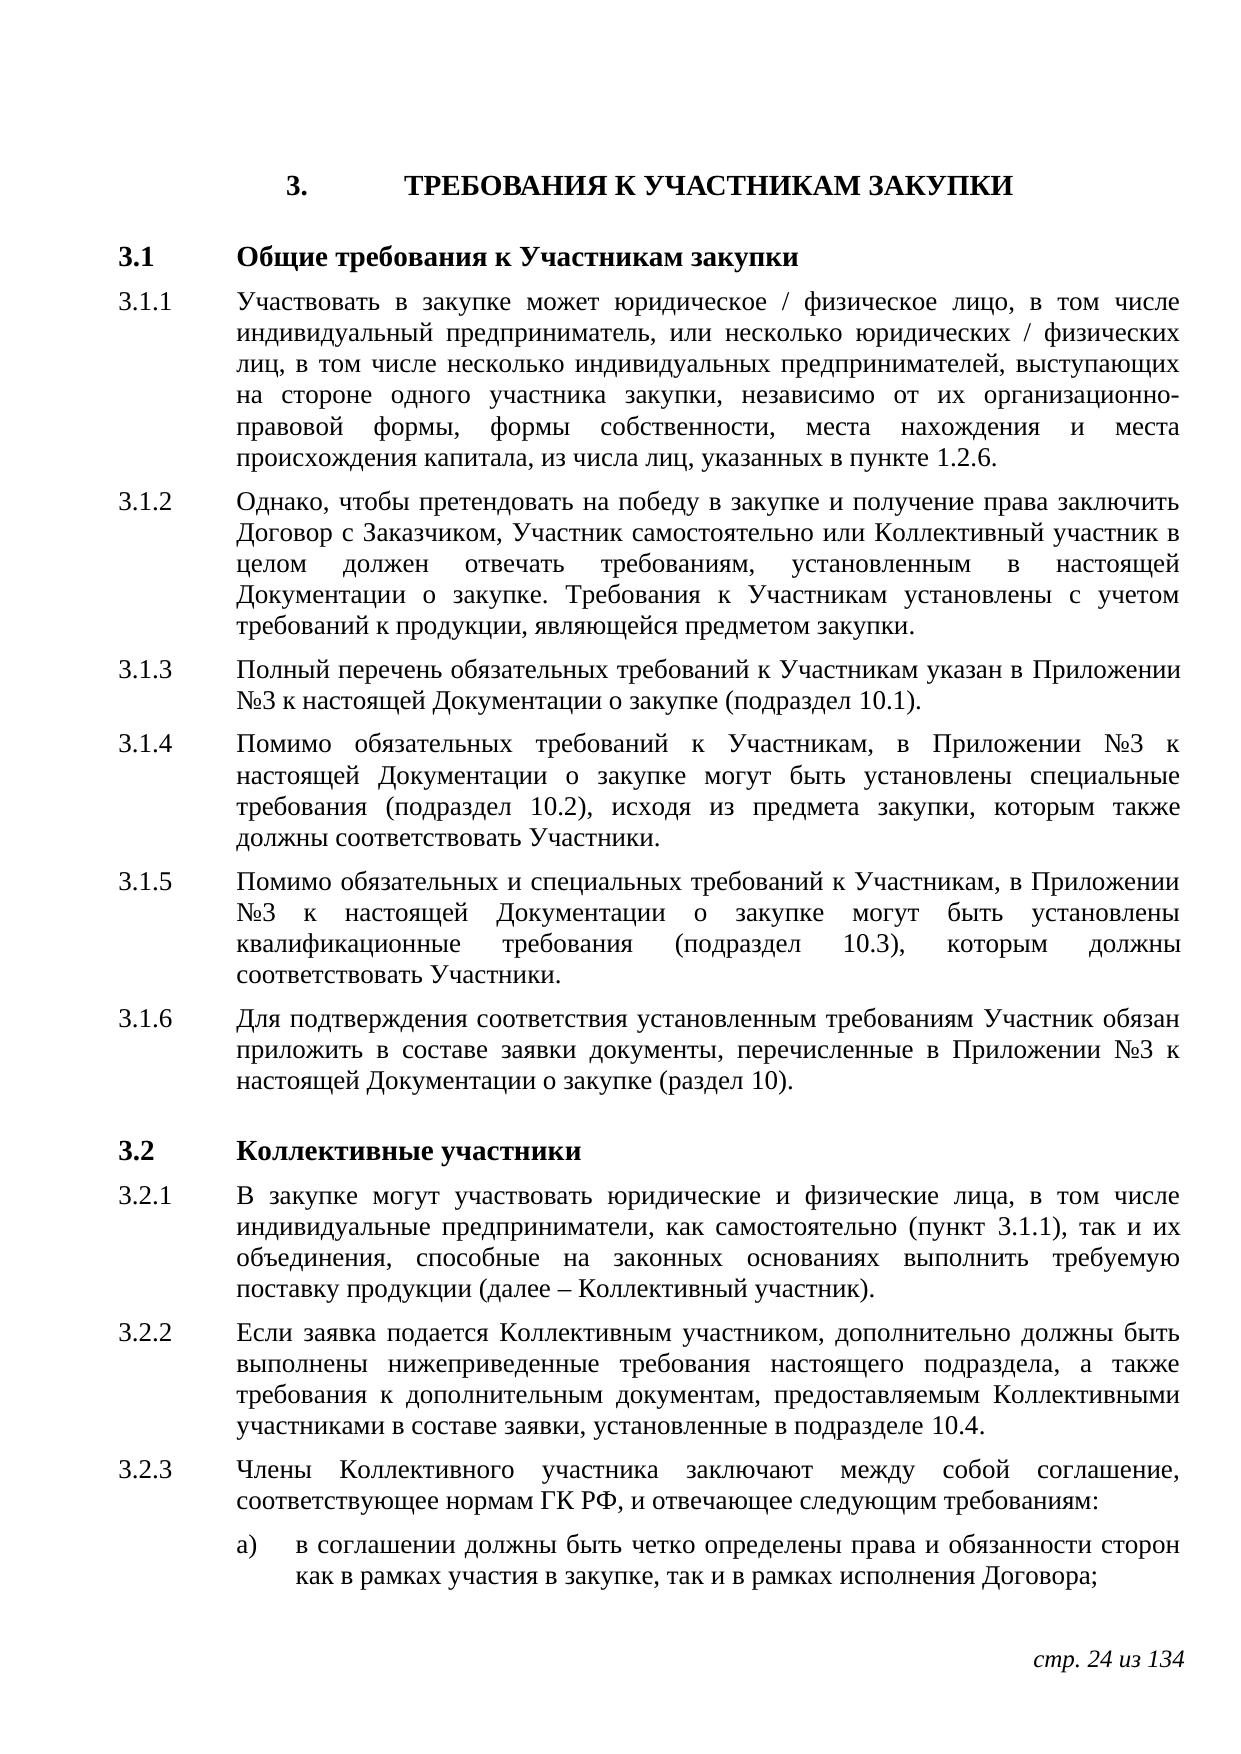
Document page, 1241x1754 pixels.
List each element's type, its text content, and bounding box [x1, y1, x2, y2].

subtitle ТРЕБОВАНИЯ К УЧАСТНИКАМ ЗАКУПКИ [118, 168, 1181, 202]
text Для подтверждения соответствия установленным требованиям Участник обязан приложить в составе заявки документы, перечисленные в Приложении №3 к настоящей Документации о закупке (раздел 10). [118, 1002, 1181, 1095]
text Однако, чтобы претендовать на победу в закупке и получение права заключить Договор с Заказчиком, Участник самостоятельно или Коллективный участник в целом должен отвечать требованиям, установленным в настоящей Документации о закупке. Требования к Участникам установлены с учетом требований к продукции, являющейся предметом закупки. [118, 484, 1181, 640]
subtitle Коллективные участники [118, 1133, 1181, 1166]
text в соглашении должны быть четко определены права и обязанности сторон как в рамках участия в закупке, так и в рамках исполнения Договора; [236, 1528, 1181, 1590]
text Помимо обязательных и специальных требований к Участникам, в Приложении №3 к настоящей Документации о закупке могут быть установлены квалификационные требования (подраздел 10.3), которым должны соответствовать Участники. [118, 865, 1181, 989]
text Полный перечень обязательных требований к Участникам указан в Приложении №3 к настоящей Документации о закупке (подраздел 10.1). [118, 653, 1181, 715]
text Если заявка подается Коллективным участником, дополнительно должны быть выполнены нижеприведенные требования настоящего подраздела, а также требования к дополнительным документам, предоставляемым Коллективными участниками в составе заявки, установленные в подразделе 10.4. [118, 1316, 1181, 1440]
text Члены Коллективного участника заключают между собой соглашение, соответствующее нормам ГК РФ, и отвечающее следующим требованиям: [118, 1453, 1181, 1515]
subtitle Общие требования к Участникам закупки [118, 239, 1181, 273]
text В закупке могут участвовать юридические и физические лица, в том числе индивидуальные предприниматели, как самостоятельно (пункт 3.1.1), так и их объединения, способные на законных основаниях выполнить требуемую поставку продукции (далее – Коллективный участник). [118, 1179, 1181, 1303]
text Участвовать в закупке может юридическое / физическое лицо, в том числе индивидуальный предприниматель, или несколько юридических / физических лиц, в том числе несколько индивидуальных предпринимателей, выступающих на стороне одного участника закупки, независимо от их организационно-правовой формы, формы собственности, места нахождения и места происхождения капитала, из числа лиц, указанных в пункте 1.2.6. [118, 285, 1181, 472]
text Помимо обязательных требований к Участникам, в Приложении №3 к настоящей Документации о закупке могут быть установлены специальные требования (подраздел 10.2), исходя из предмета закупки, которым также должны соответствовать Участники. [118, 728, 1181, 852]
